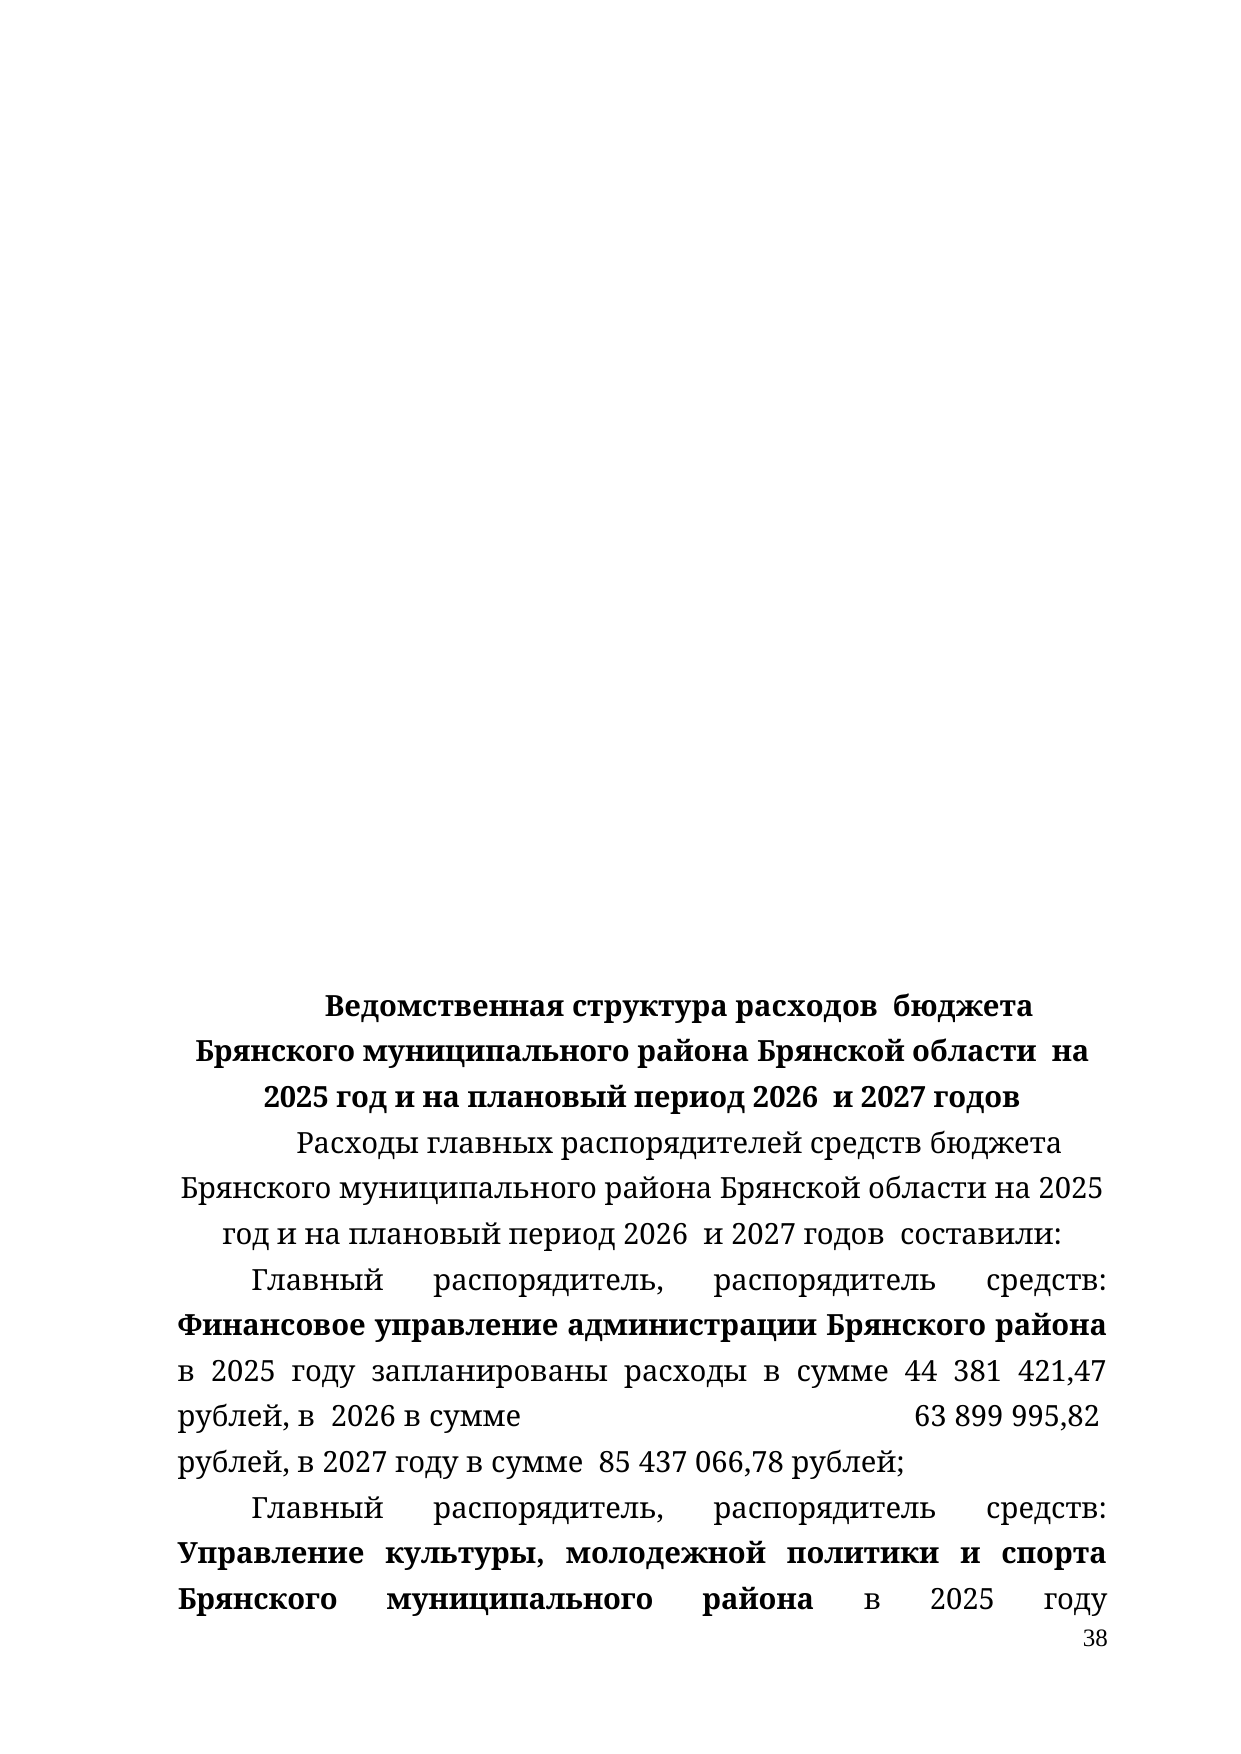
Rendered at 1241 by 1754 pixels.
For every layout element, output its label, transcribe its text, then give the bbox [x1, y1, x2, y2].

text Расходы главных распорядителей средств бюджета Брянского муниципального района Брянской области на 2025 год и на плановый период 2026 и 2027 годов составили: [177, 1122, 1107, 1253]
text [177, 1487, 1107, 1618]
text Главный распорядитель, распорядитель средств: Финансовое управление администрации Брянского района в 2025 году запланированы расходы в сумме 44 381 421,47 рублей, в 2026 в сумме 63 899 995,82 рублей, в 2027 году в сумме 85 437 066,78 рублей; [177, 1259, 1107, 1481]
text Ведомственная структура расходов бюджета Брянского муниципального района Брянской области на 2025 год и на плановый период 2026 и 2027 годов [177, 985, 1107, 1116]
